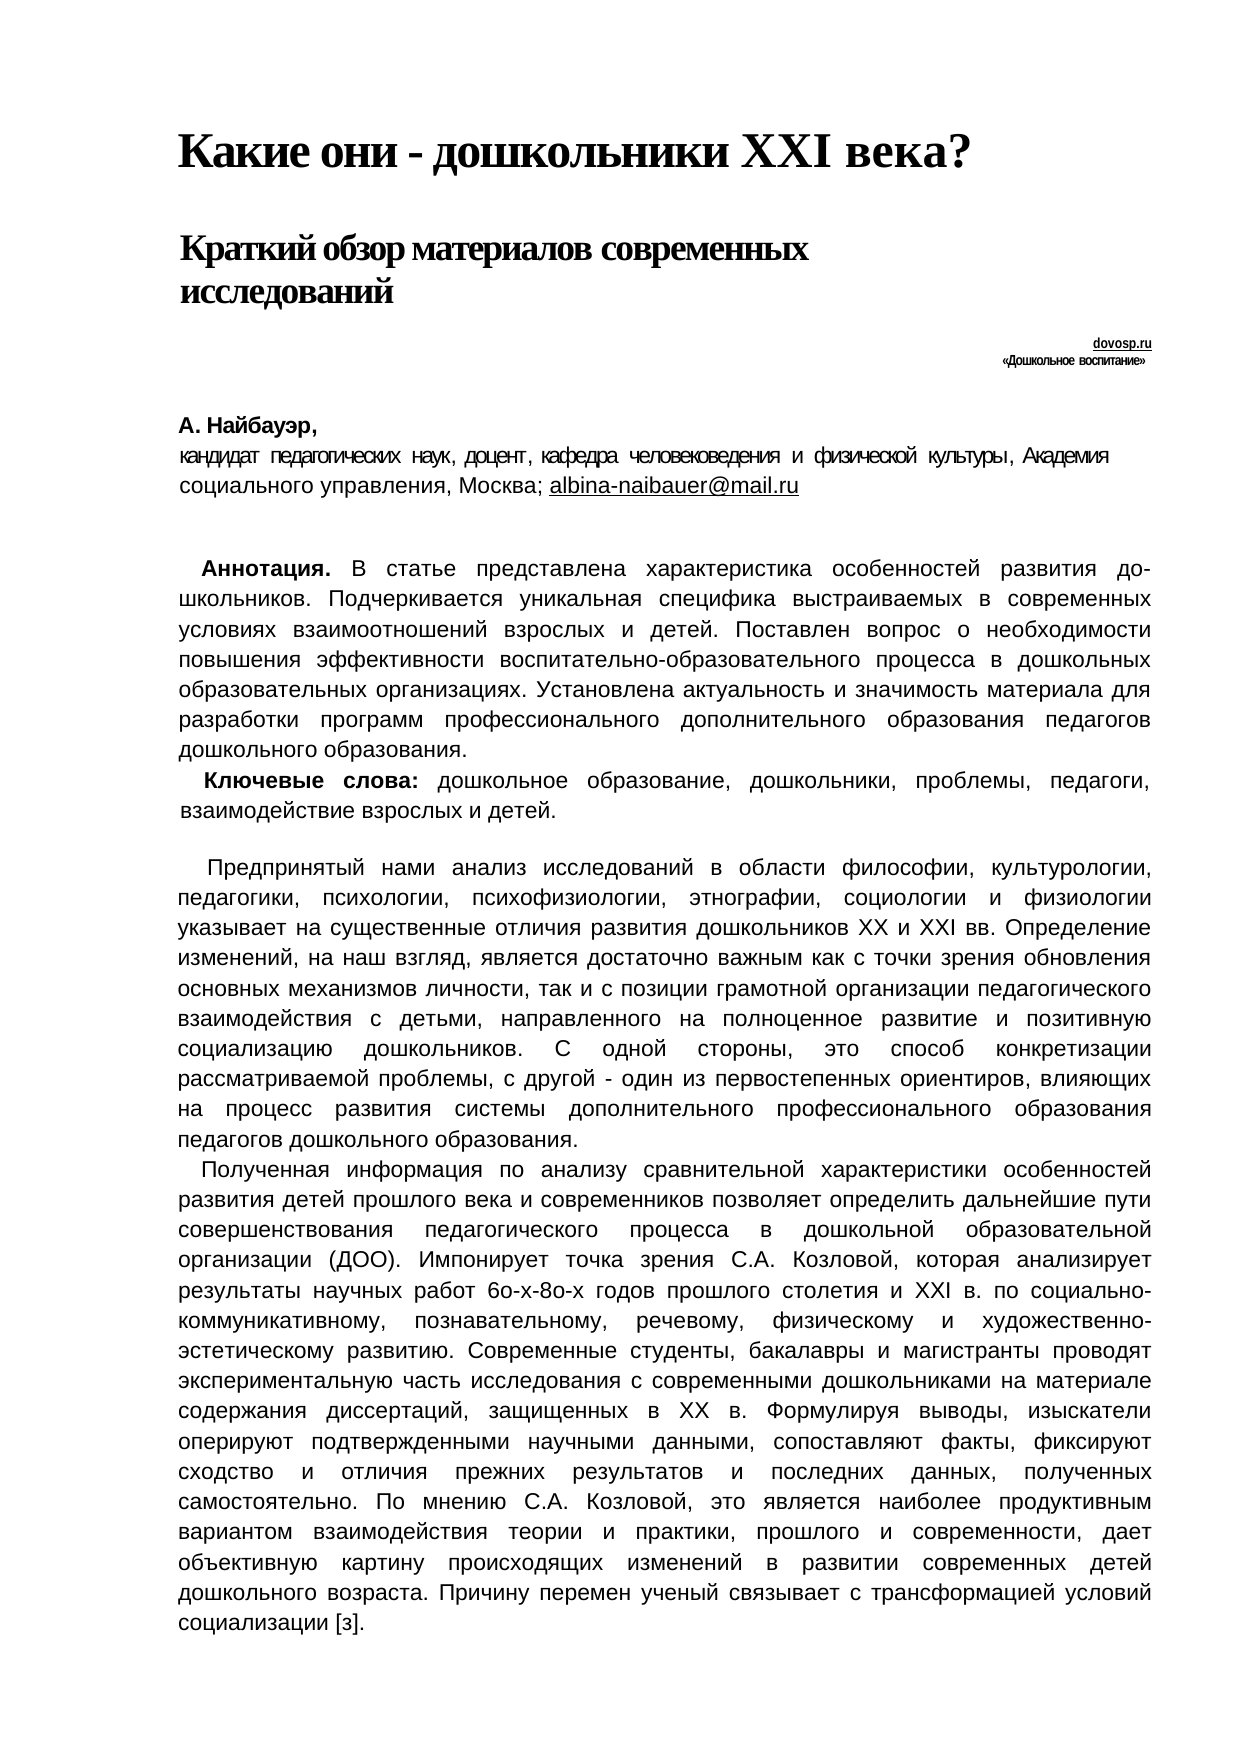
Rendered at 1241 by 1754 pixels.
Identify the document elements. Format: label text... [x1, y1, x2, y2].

text Какие они - дошкольники XXI века? [177, 118, 1032, 180]
text А. Найбауэр, [178, 412, 1152, 438]
text Предпринятый нами анализ исследований в области философии, культурологии, педагогики, психологии, психофизиологии, этнографии, социологии и физиологии указывает на существенные отличия развития дошкольников XX и XXI вв. Определение изменений, на наш взгляд, является достаточно важным как с точки зрения обновления основных механизмов личности, так и с позиции грамотной организации педагогического взаимодействия с детьми, направленного на полноценное развитие и позитивную социализацию дошкольников. С одной стороны, это способ конкретизации рассматриваемой проблемы, с другой - один из первостепенных ориентиров, влияющих на процесс развития системы дополнительного профессионального образования педагогов дошкольного образования. [177, 854, 1152, 1152]
text Краткий обзор материалов современных исследований [179, 226, 912, 312]
text dovosp.ru [888, 335, 1152, 352]
text Аннотация. В статье представлена характеристика особенностей развития дошкольников. Подчеркивается уникальная специфика выстраиваемых в современных условиях взаимоотношений взрослых и детей. Поставлен вопрос о необходимости повышения эффективности воспитательно-образовательного процесса в дошкольных образовательных организациях. Установлена актуальность и значимость материала для разработки программ профессионального дополнительного образования педагогов дошкольного образования. [178, 555, 1151, 763]
text кандидат педагогических наук, доцент, кафедра человековедения и физической культуры, Академия социального управления, Москва; albina-naibauer@mail.ru [179, 442, 1110, 498]
text Полученная информация по анализу сравнительной характеристики особенностей развития детей прошлого века и современников позволяет определить дальнейшие пути совершенствования педагогического процесса в дошкольной образовательной организации (ДОО). Импонирует точка зрения С.А. Козловой, которая анализирует результаты научных работ 6о-х-8о-х годов прошлого столетия и XXI в. по социально-коммуникативному, познавательному, речевому, физическому и художественно-эстетическому развитию. Современные студенты, бакалавры и магистранты проводят экспериментальную часть исследования с современными дошкольниками на материале содержания диссертаций, защищенных в XX в. Формулируя выводы, изыскатели оперируют подтвержденными научными данными, сопоставляют факты, фиксируют сходство и отличия прежних результатов и последних данных, полученных самостоятельно. По мнению С.А. Козловой, это является наиболее продуктивным вариантом взаимодействия теории и практики, прошлого и современности, дает объективную картину происходящих изменений в развитии современных детей дошкольного возраста. Причину перемен ученый связывает с трансформацией условий социализации [з]. [178, 1156, 1152, 1635]
text Ключевые слова: дошкольное образование, дошкольники, проблемы, педагоги, взаимодействие взрослых и детей. [180, 767, 1150, 823]
text «Дошкольное воспитание» [177, 352, 1147, 368]
